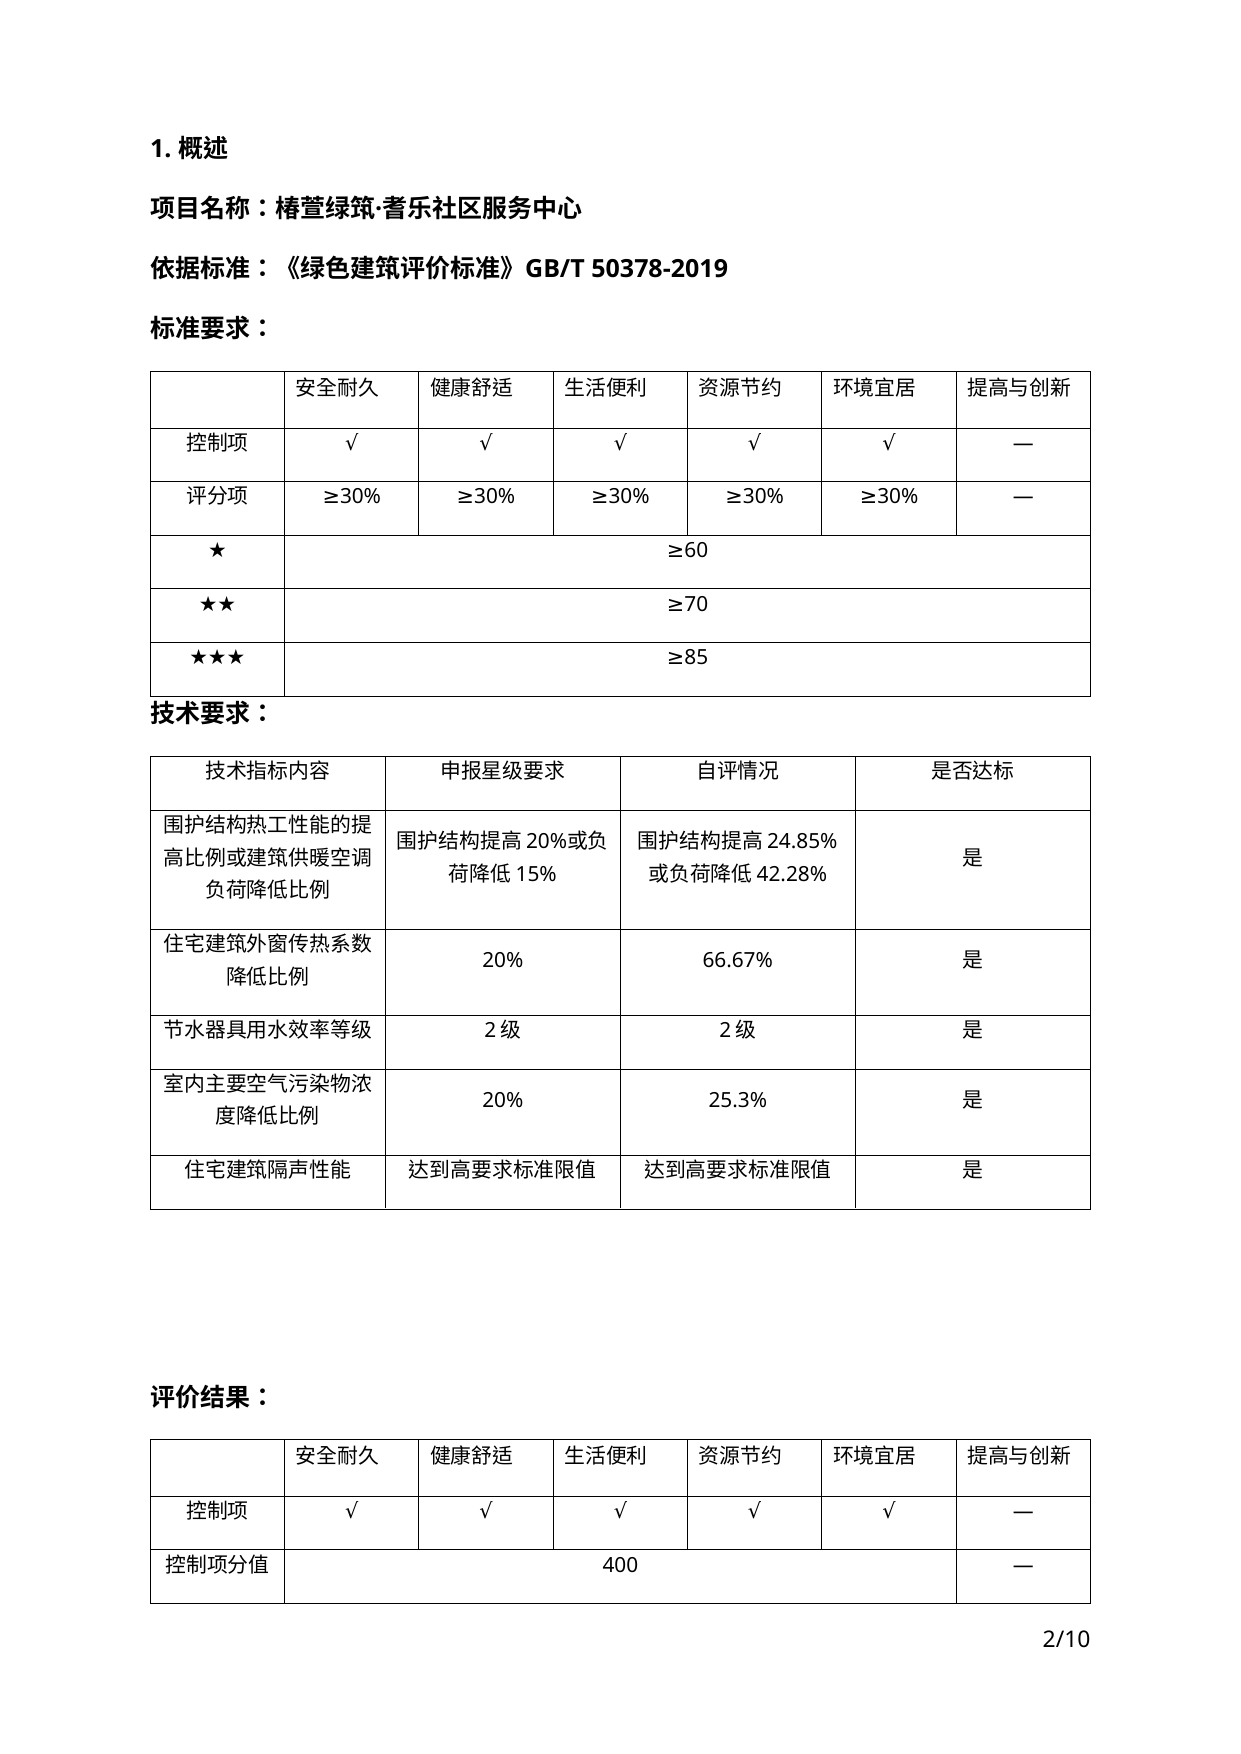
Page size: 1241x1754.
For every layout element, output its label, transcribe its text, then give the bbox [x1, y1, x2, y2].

table_cell — [957, 482, 1090, 535]
table_header 安全耐久 [285, 1440, 418, 1496]
table_header 技术指标内容 [151, 757, 385, 810]
table_cell √ [688, 1497, 821, 1549]
table_cell ≥30% [285, 482, 418, 535]
table_cell 是 [856, 1016, 1090, 1068]
text 技术要求： [150, 697, 1090, 730]
table_cell 是 [856, 1070, 1090, 1155]
table_header 申报星级要求 [386, 757, 620, 810]
text 评价结果： [150, 1379, 1090, 1413]
table_cell √ [554, 1497, 687, 1549]
table_cell ≥85 [285, 643, 1090, 696]
table_cell 围护结构提高20%或负荷降低15% [386, 811, 620, 929]
table_cell 达到高要求标准限值 [386, 1156, 620, 1208]
table_cell 25.3% [621, 1070, 855, 1155]
table_cell 节水器具用水效率等级 [151, 1016, 385, 1068]
table_cell 是 [856, 811, 1090, 929]
table_header [151, 372, 284, 427]
table_cell ≥30% [554, 482, 687, 535]
text 依据标准：《绿色建筑评价标准》GB/T 50378-2019 [150, 251, 1090, 285]
table_cell 20% [386, 930, 620, 1015]
table_cell √ [419, 1497, 553, 1549]
table_cell √ [285, 429, 418, 481]
table_header 安全耐久 [285, 372, 418, 427]
text 项目名称：椿萱绿筑·耆乐社区服务中心 [150, 191, 1090, 225]
table_cell ≥30% [822, 482, 956, 535]
table_cell √ [688, 429, 821, 481]
table_cell 控制项 [151, 1497, 284, 1549]
table_header 环境宜居 [822, 372, 956, 427]
table_cell 住宅建筑隔声性能 [151, 1156, 385, 1208]
table_header 健康舒适 [419, 1440, 553, 1496]
table_header [151, 1440, 284, 1496]
table_cell 达到高要求标准限值 [621, 1156, 855, 1208]
table_cell ≥30% [688, 482, 821, 535]
table_cell 是 [856, 930, 1090, 1015]
table_header 生活便利 [554, 1440, 687, 1496]
table_cell √ [554, 429, 687, 481]
table_header 生活便利 [554, 372, 687, 427]
table_cell 围护结构提高24.85%或负荷降低42.28% [621, 811, 855, 929]
table_header 资源节约 [688, 1440, 821, 1496]
text 标准要求： [150, 311, 1090, 345]
table_cell 评分项 [151, 482, 284, 535]
table_cell 室内主要空气污染物浓度降低比例 [151, 1070, 385, 1155]
table_cell — [957, 1550, 1090, 1603]
table_header 健康舒适 [419, 372, 553, 427]
table_cell — [957, 1497, 1090, 1549]
table_cell ≥70 [285, 589, 1090, 642]
table_cell ≥60 [285, 536, 1090, 588]
table_cell 是 [856, 1156, 1090, 1208]
table_cell 控制项分值 [151, 1550, 284, 1603]
table_cell 控制项 [151, 429, 284, 481]
table_header 提高与创新 [957, 1440, 1090, 1496]
table_cell — [957, 429, 1090, 481]
table_header 是否达标 [856, 757, 1090, 810]
table_cell √ [285, 1497, 418, 1549]
table_cell 围护结构热工性能的提高比例或建筑供暖空调负荷降低比例 [151, 811, 385, 929]
table_cell 住宅建筑外窗传热系数降低比例 [151, 930, 385, 1015]
table_cell √ [822, 1497, 956, 1549]
text 1. 概述 [150, 131, 1090, 165]
table_cell √ [822, 429, 956, 481]
table_cell ★★ [151, 589, 284, 642]
table_cell 2级 [386, 1016, 620, 1068]
table_cell 66.67% [621, 930, 855, 1015]
table_cell ★★★ [151, 643, 284, 696]
table_header 环境宜居 [822, 1440, 956, 1496]
table_cell ≥30% [419, 482, 553, 535]
table_header 提高与创新 [957, 372, 1090, 427]
table_cell 400 [285, 1550, 956, 1603]
table_cell 20% [386, 1070, 620, 1155]
table_header 自评情况 [621, 757, 855, 810]
table_header 资源节约 [688, 372, 821, 427]
table_cell 2级 [621, 1016, 855, 1068]
table_cell ★ [151, 536, 284, 588]
table_cell √ [419, 429, 553, 481]
